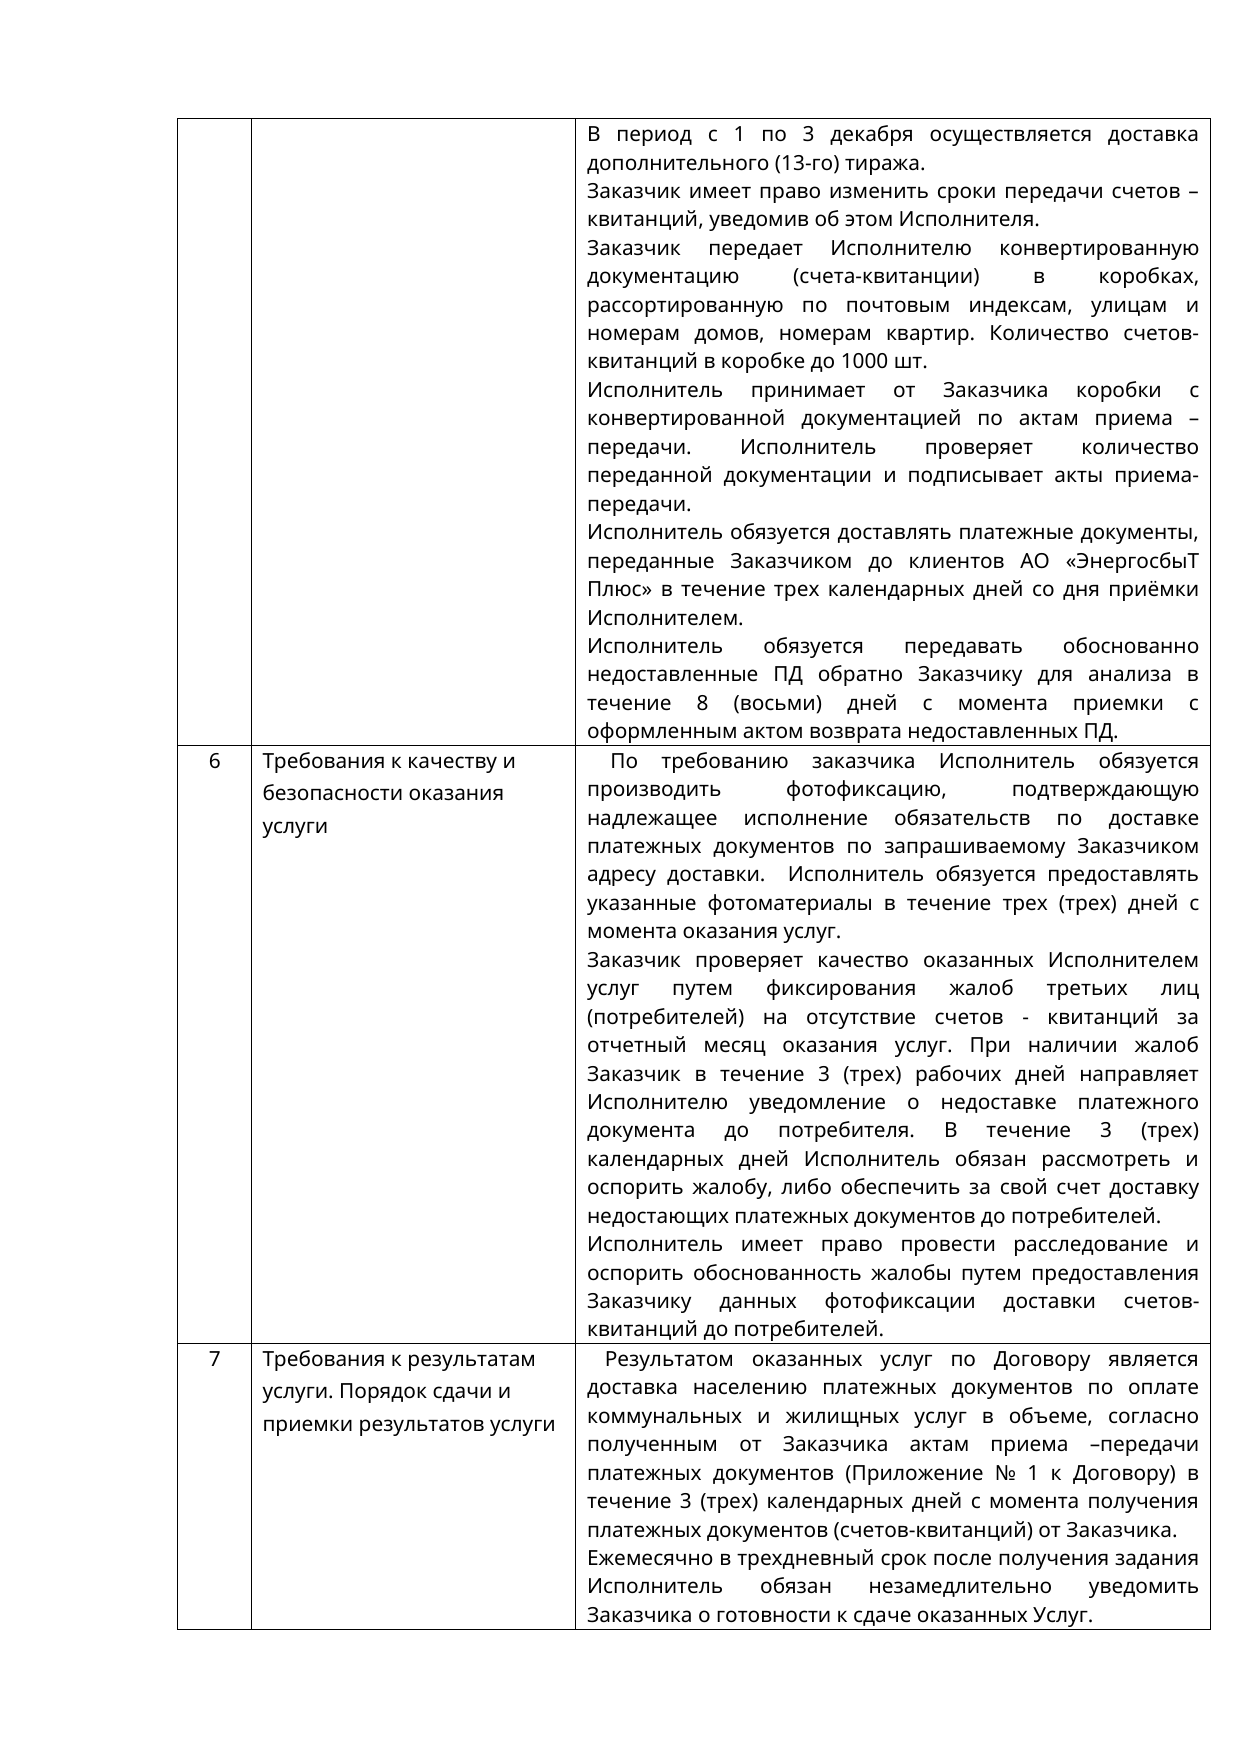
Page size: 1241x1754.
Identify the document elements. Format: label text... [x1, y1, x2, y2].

table_cell По требованию заказчика Исполнитель обязуется производить фотофиксацию, подтверждающую надлежащее исполнение обязательств по доставке платежных документов по запрашиваемому Заказчиком адресу доставки. Исполнитель обязуется предоставлять указанные фотоматериалы в течение трех (трех) дней с момента оказания услуг. Заказчик проверяет качество оказанных Исполнителем услуг путем фиксирования жалоб третьих лиц (потребителей) на отсутствие счетов - квитанций за отчетный месяц оказания услуг. При наличии жалоб Заказчик в течение 3 (трех) рабочих дней направляет Исполнителю уведомление о недоставке платежного документа до потребителя. В течение 3 (трех) календарных дней Исполнитель обязан рассмотреть и оспорить жалобу, либо обеспечить за свой счет доставку недостающих платежных документов до потребителей. Исполнитель имеет право провести расследование и оспорить обоснованность жалобы путем предоставления Заказчику данных фотофиксации доставки счетов-квитанций до потребителей. [576, 746, 1210, 1343]
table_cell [252, 119, 575, 745]
table_cell 6 [178, 746, 251, 1343]
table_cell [252, 1344, 575, 1628]
table_cell 7 [178, 1344, 251, 1628]
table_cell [576, 119, 1210, 745]
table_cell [576, 1344, 1210, 1628]
table_cell Требования к качеству и безопасности оказания услуги [252, 746, 575, 1343]
table_cell 5 [178, 119, 251, 745]
